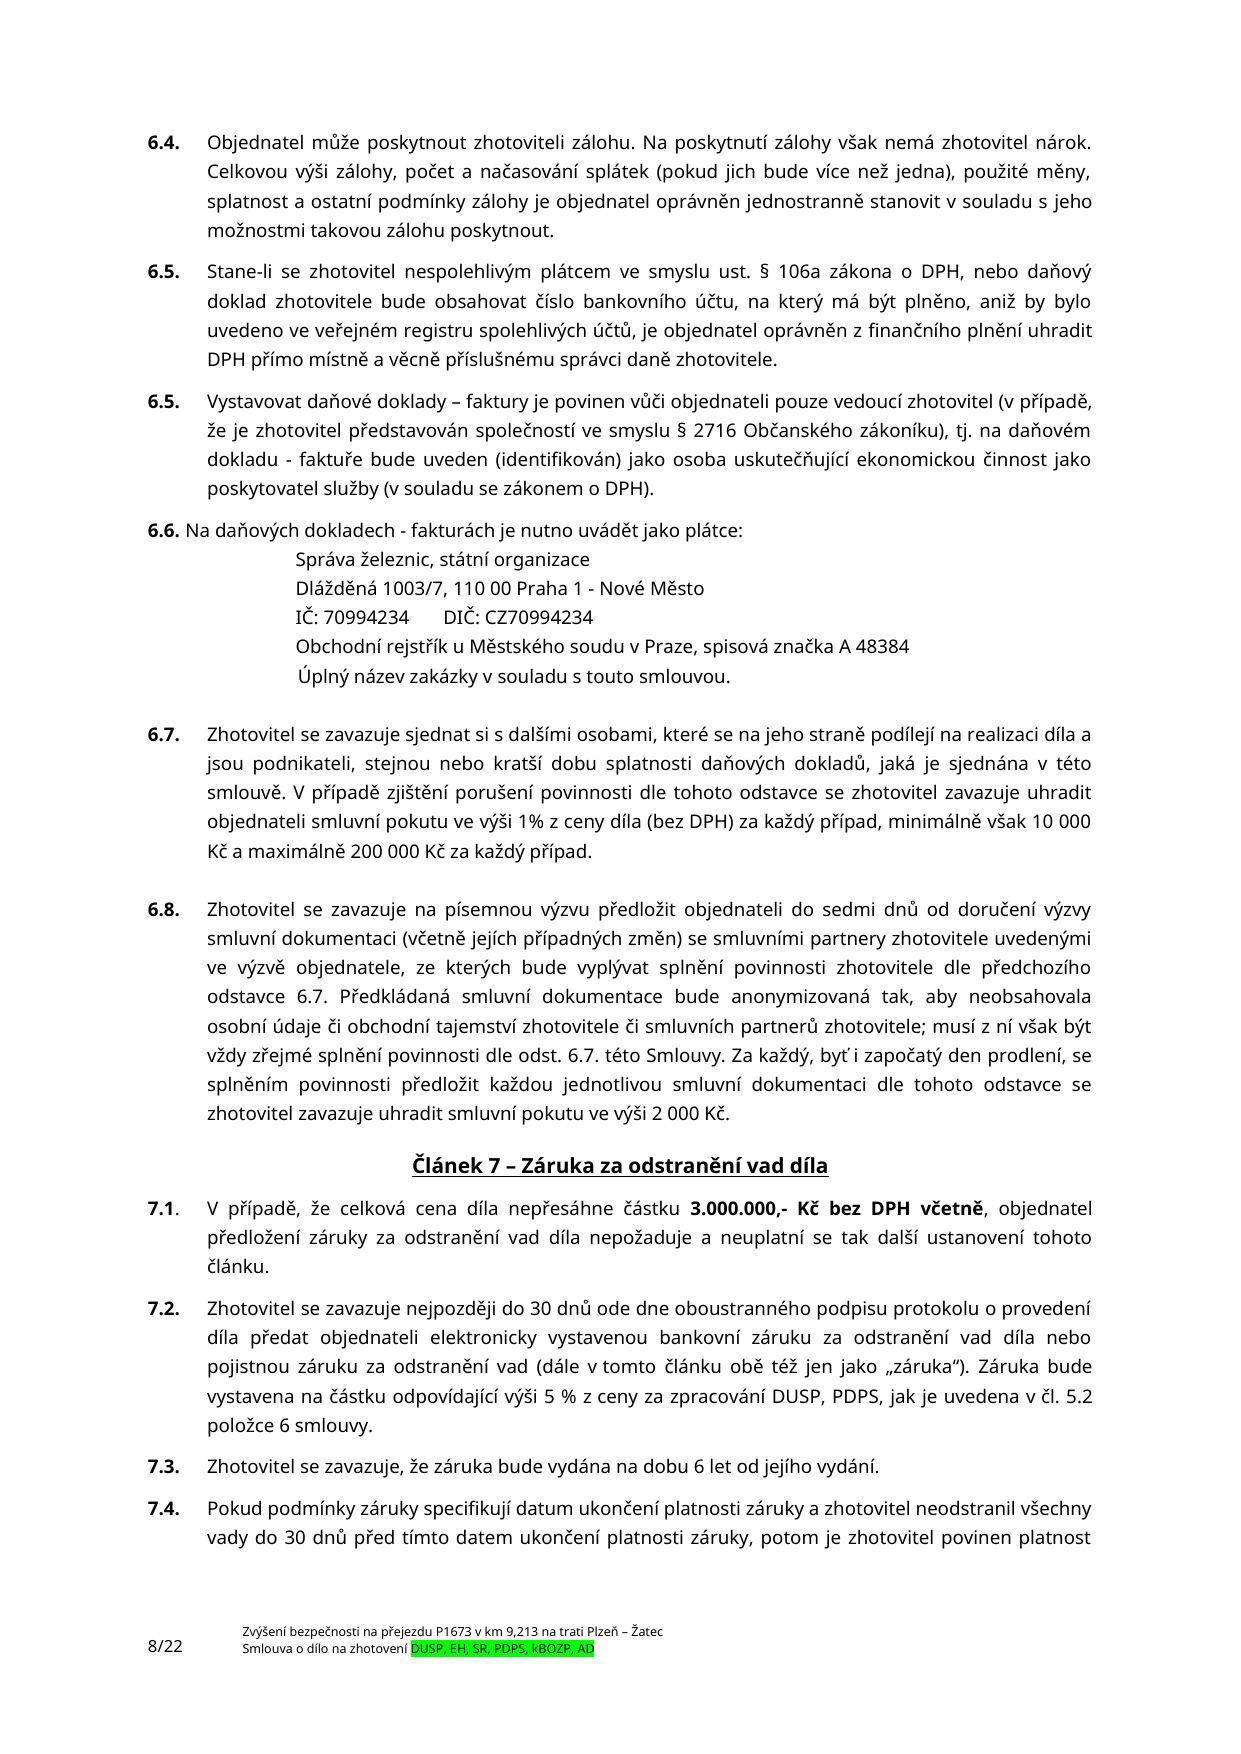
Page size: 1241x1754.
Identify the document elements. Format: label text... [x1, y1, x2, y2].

text Správa železnic, státní organizace [148, 543, 1092, 572]
text 6.6. Na daňových dokladech - fakturách je nutno uvádět jako plátce: [148, 514, 1092, 543]
text 7.3. Zhotovitel se zavazuje, že záruka bude vydána na dobu 6 let od jejího vydání. [148, 1451, 1092, 1480]
text 7.2. Zhotovitel se zavazuje nejpozději do 30 dnů ode dne oboustranného podpisu protokolu o provedení díla předat objednateli elektronicky vystavenou bankovní záruku za odstranění vad díla nebo pojistnou záruku za odstranění vad (dále v tomto článku obě též jen jako „záruka“). Záruka bude vystavena na částku odpovídající výši 5 % z ceny za zpracování DUSP, PDPS, jak je uvedena v čl. 5.2 položce 6 smlouvy. [148, 1292, 1092, 1438]
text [148, 1492, 1092, 1551]
text 6.5. Vystavovat daňové doklady – faktury je povinen vůči objednateli pouze vedoucí zhotovitel (v případě, že je zhotovitel představován společností ve smyslu § 2716 Občanského zákoníku), tj. na daňovém dokladu - faktuře bude uveden (identifikován) jako osoba uskutečňující ekonomickou činnost jako poskytovatel služby (v souladu se zákonem o DPH). [148, 385, 1092, 501]
text Úplný název zakázky v souladu s touto smlouvou. [148, 660, 1092, 689]
subtitle Článek 7 – Záruka za odstranění vad díla [148, 1151, 1092, 1180]
text 6.8. Zhotovitel se zavazuje na písemnou výzvu předložit objednateli do sedmi dnů od doručení výzvy smluvní dokumentaci (včetně jejích případných změn) se smluvními partnery zhotovitele uvedenými ve výzvě objednatele, ze kterých bude vyplývat splnění povinnosti zhotovitele dle předchozího odstavce 6.7. Předkládaná smluvní dokumentace bude anonymizovaná tak, aby neobsahovala osobní údaje či obchodní tajemství zhotovitele či smluvních partnerů zhotovitele; musí z ní však být vždy zřejmé splnění povinnosti dle odst. 6.7. této Smlouvy. Za každý, byť i započatý den prodlení, se splněním povinnosti předložit každou jednotlivou smluvní dokumentaci dle tohoto odstavce se zhotovitel zavazuje uhradit smluvní pokutu ve výši 2 000 Kč. [148, 893, 1092, 1126]
text 6.4. Objednatel může poskytnout zhotoviteli zálohu. Na poskytnutí zálohy však nemá zhotovitel nárok. Celkovou výši zálohy, počet a načasování splátek (pokud jich bude více než jedna), použité měny, splatnost a ostatní podmínky zálohy je objednatel oprávněn jednostranně stanovit v souladu s jeho možnostmi takovou zálohu poskytnout. [148, 126, 1092, 243]
text 7.1. V případě, že celková cena díla nepřesáhne částku 3.000.000,- Kč bez DPH včetně, objednatel předložení záruky za odstranění vad díla nepožaduje a neuplatní se tak další ustanovení tohoto článku. [148, 1192, 1092, 1280]
text 6.7. Zhotovitel se zavazuje sjednat si s dalšími osobami, které se na jeho straně podílejí na realizaci díla a jsou podnikateli, stejnou nebo kratší dobu splatnosti daňových dokladů, jaká je sjednána v této smlouvě. V případě zjištění porušení povinnosti dle tohoto odstavce se zhotovitel zavazuje uhradit objednateli smluvní pokutu ve výši 1% z ceny díla (bez DPH) za každý případ, minimálně však 10 000 Kč a maximálně 200 000 Kč za každý případ. [148, 718, 1092, 864]
text IČ: 70994234 DIČ: CZ70994234 [148, 601, 1092, 631]
text 6.5. Stane-li se zhotovitel nespolehlivým plátcem ve smyslu ust. § 106a zákona o DPH, nebo daňový doklad zhotovitele bude obsahovat číslo bankovního účtu, na který má být plněno, aniž by bylo uvedeno ve veřejném registru spolehlivých účtů, je objednatel oprávněn z finančního plnění uhradit DPH přímo místně a věcně příslušnému správci daně zhotovitele. [148, 256, 1092, 372]
text Obchodní rejstřík u Městského soudu v Praze, spisová značka A 48384 [148, 631, 1092, 660]
text Dlážděná 1003/7, 110 00 Praha 1 - Nové Město [148, 572, 1092, 601]
